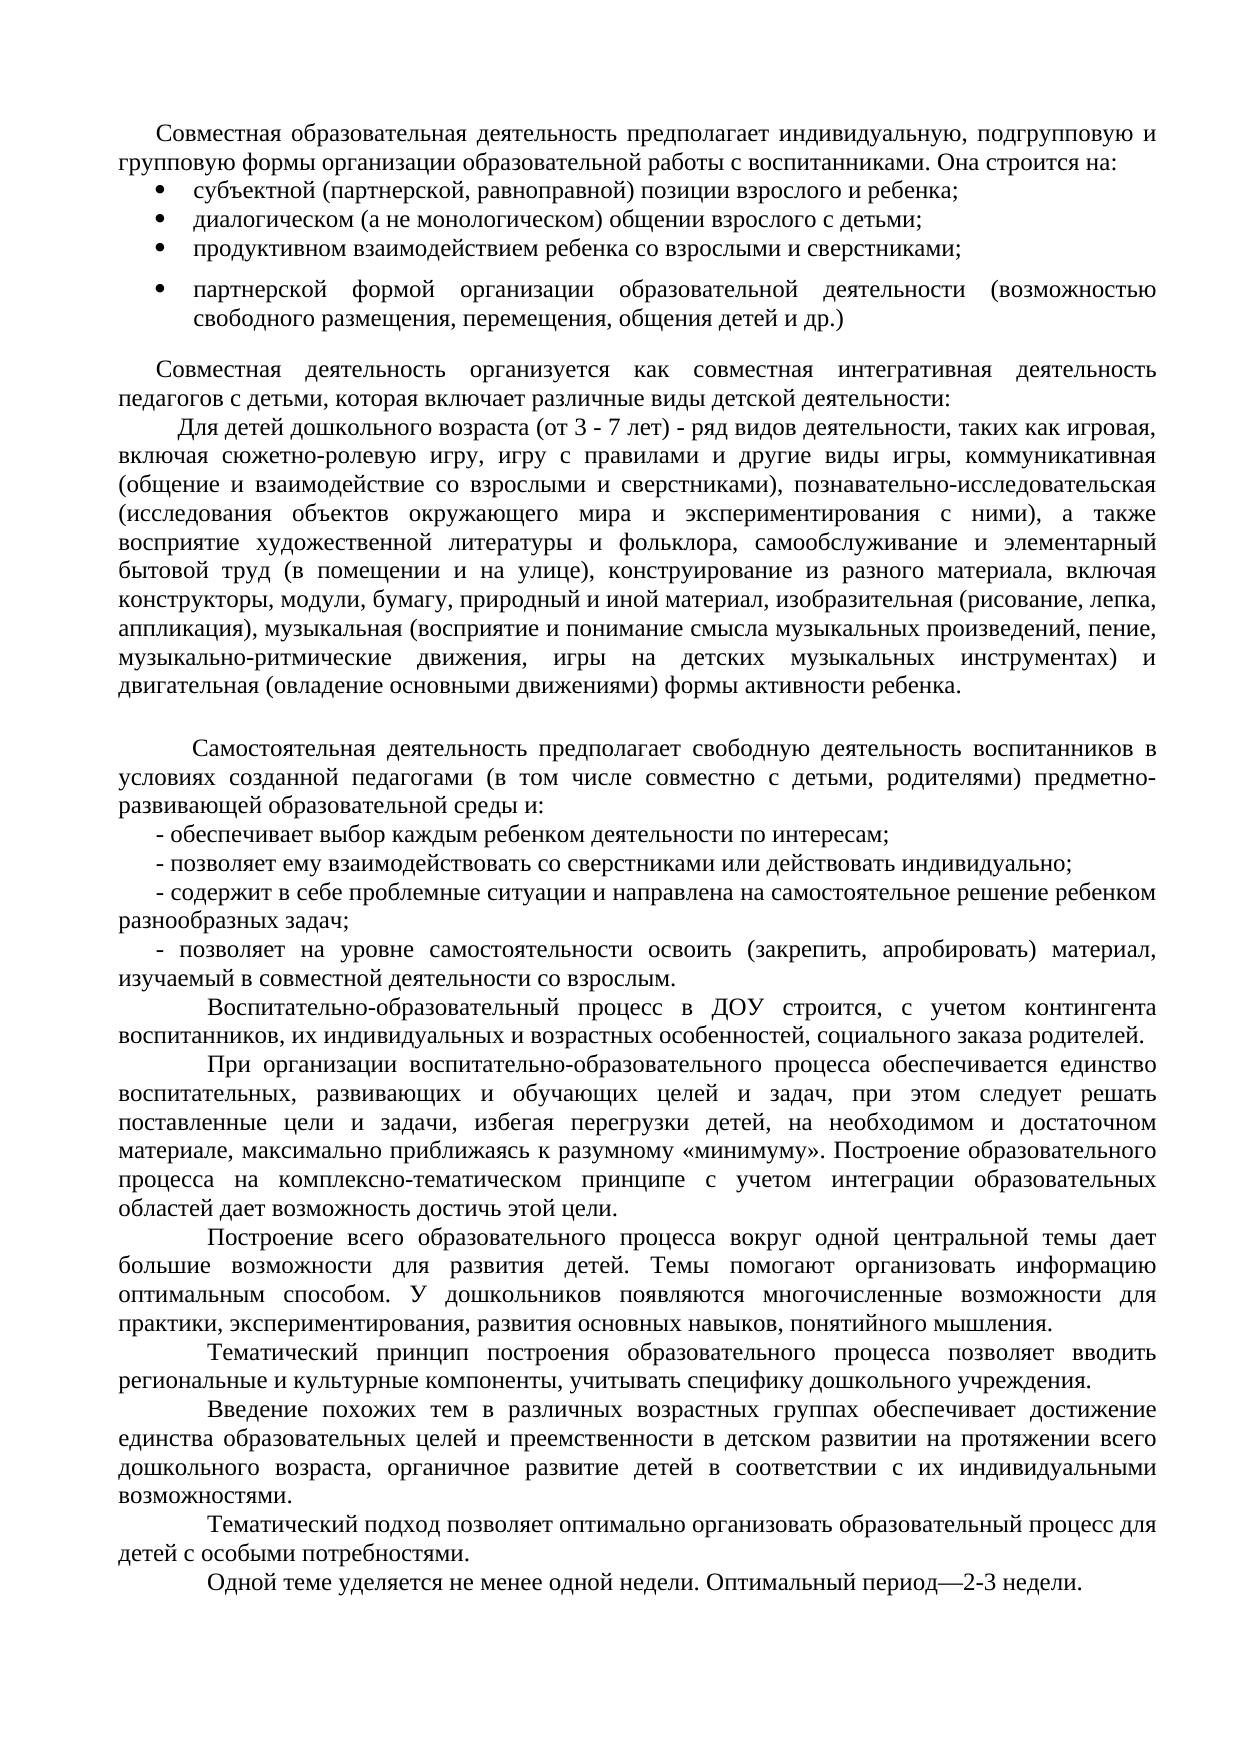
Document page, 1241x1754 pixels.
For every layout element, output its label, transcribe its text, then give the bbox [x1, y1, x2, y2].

text Совместная деятельность организуется как совместная интегративная деятельность педагогов с детьми, которая включает различные виды детской деятельности: [118, 354, 1157, 412]
text Тематический принцип построения образовательного процесса позволяет вводить региональные и культурные компоненты, учитывать специфику дошкольного учреждения. [118, 1337, 1157, 1394]
text Самостоятельная деятельность предполагает свободную деятельность воспитанников в условиях созданной педагогами (в том числе совместно с детьми, родителями) предметно-развивающей образовательной среды и: [118, 733, 1157, 819]
list субъектной (партнерской, равноправной) позиции взрослого и ребенка; [156, 176, 1157, 204]
text Введение похожих тем в различных возрастных группах обеспечивает достижение единства образовательных целей и преемственности в детском развитии на протяжении всего дошкольного возраста, органичное развитие детей в соответствии с их индивидуальными возможностями. [118, 1394, 1157, 1509]
text Построение всего образовательного процесса вокруг одной центральной темы дает большие возможности для развития детей. Темы помогают организовать информацию оптимальным способом. У дошкольников появляются многочисленные возможности для практики, экспериментирования, развития основных навыков, понятийного мышления. [118, 1222, 1157, 1337]
text - позволяет на уровне самостоятельности освоить (закрепить, апробировать) материал, изучаемый в совместной деятельности со взрослым. [118, 934, 1157, 992]
text - содержит в себе проблемные ситуации и направлена на самостоятельное решение ребенком разнообразных задач; [118, 877, 1157, 934]
list партнерской формой организации образовательной деятельности (возможностью свободного размещения, перемещения, общения детей и др.) [156, 274, 1157, 332]
text - позволяет ему взаимодействовать со сверстниками или действовать индивидуально; [118, 848, 1157, 877]
text Одной теме уделяется не менее одной недели. Оптимальный период—2-3 недели. [118, 1567, 1157, 1595]
list диалогическом (а не монологическом) общении взрослого с детьми; [156, 204, 1157, 233]
text При организации воспитательно-образовательного процесса обеспечивается единство воспитательных, развивающих и обучающих целей и задач, при этом следует решать поставленные цели и задачи, избегая перегрузки детей, на необходимом и достаточном материале, максимально приближаясь к разумному «минимуму». Построение образовательного процесса на комплексно-тематическом принципе с учетом интеграции образовательных областей дает возможность достичь этой цели. [118, 1049, 1157, 1222]
text Воспитательно-образовательный процесс в ДОУ строится, с учетом контингента воспитанников, их индивидуальных и возрастных особенностей, социального заказа родителей. [118, 992, 1157, 1049]
text Тематический подход позволяет оптимально организовать образовательный процесс для детей с особыми потребностями. [118, 1509, 1157, 1567]
text - обеспечивает выбор каждым ребенком деятельности по интересам; [118, 819, 1157, 848]
text Совместная образовательная деятельность предполагает индивидуальную, подгрупповую и групповую формы организации образовательной работы с воспитанниками. Она строится на: [118, 118, 1157, 176]
text Для детей дошкольного возраста (от 3 - 7 лет) - ряд видов деятельности, таких как игровая, включая сюжетно-ролевую игру, игру с правилами и другие виды игры, коммуникативная (общение и взаимодействие со взрослыми и сверстниками), познавательно-исследовательская (исследования объектов окружающего мира и экспериментирования с ними), а также восприятие художественной литературы и фольклора, самообслуживание и элементарный бытовой труд (в помещении и на улице), конструирование из разного материала, включая конструкторы, модули, бумагу, природный и иной материал, изобразительная (рисование, лепка, аппликация), музыкальная (восприятие и понимание смысла музыкальных произведений, пение, музыкально-ритмические движения, игры на детских музыкальных инструментах) и двигательная (овладение основными движениями) формы активности ребенка. [118, 412, 1157, 699]
list продуктивном взаимодействием ребенка со взрослыми и сверстниками; [156, 233, 1157, 262]
